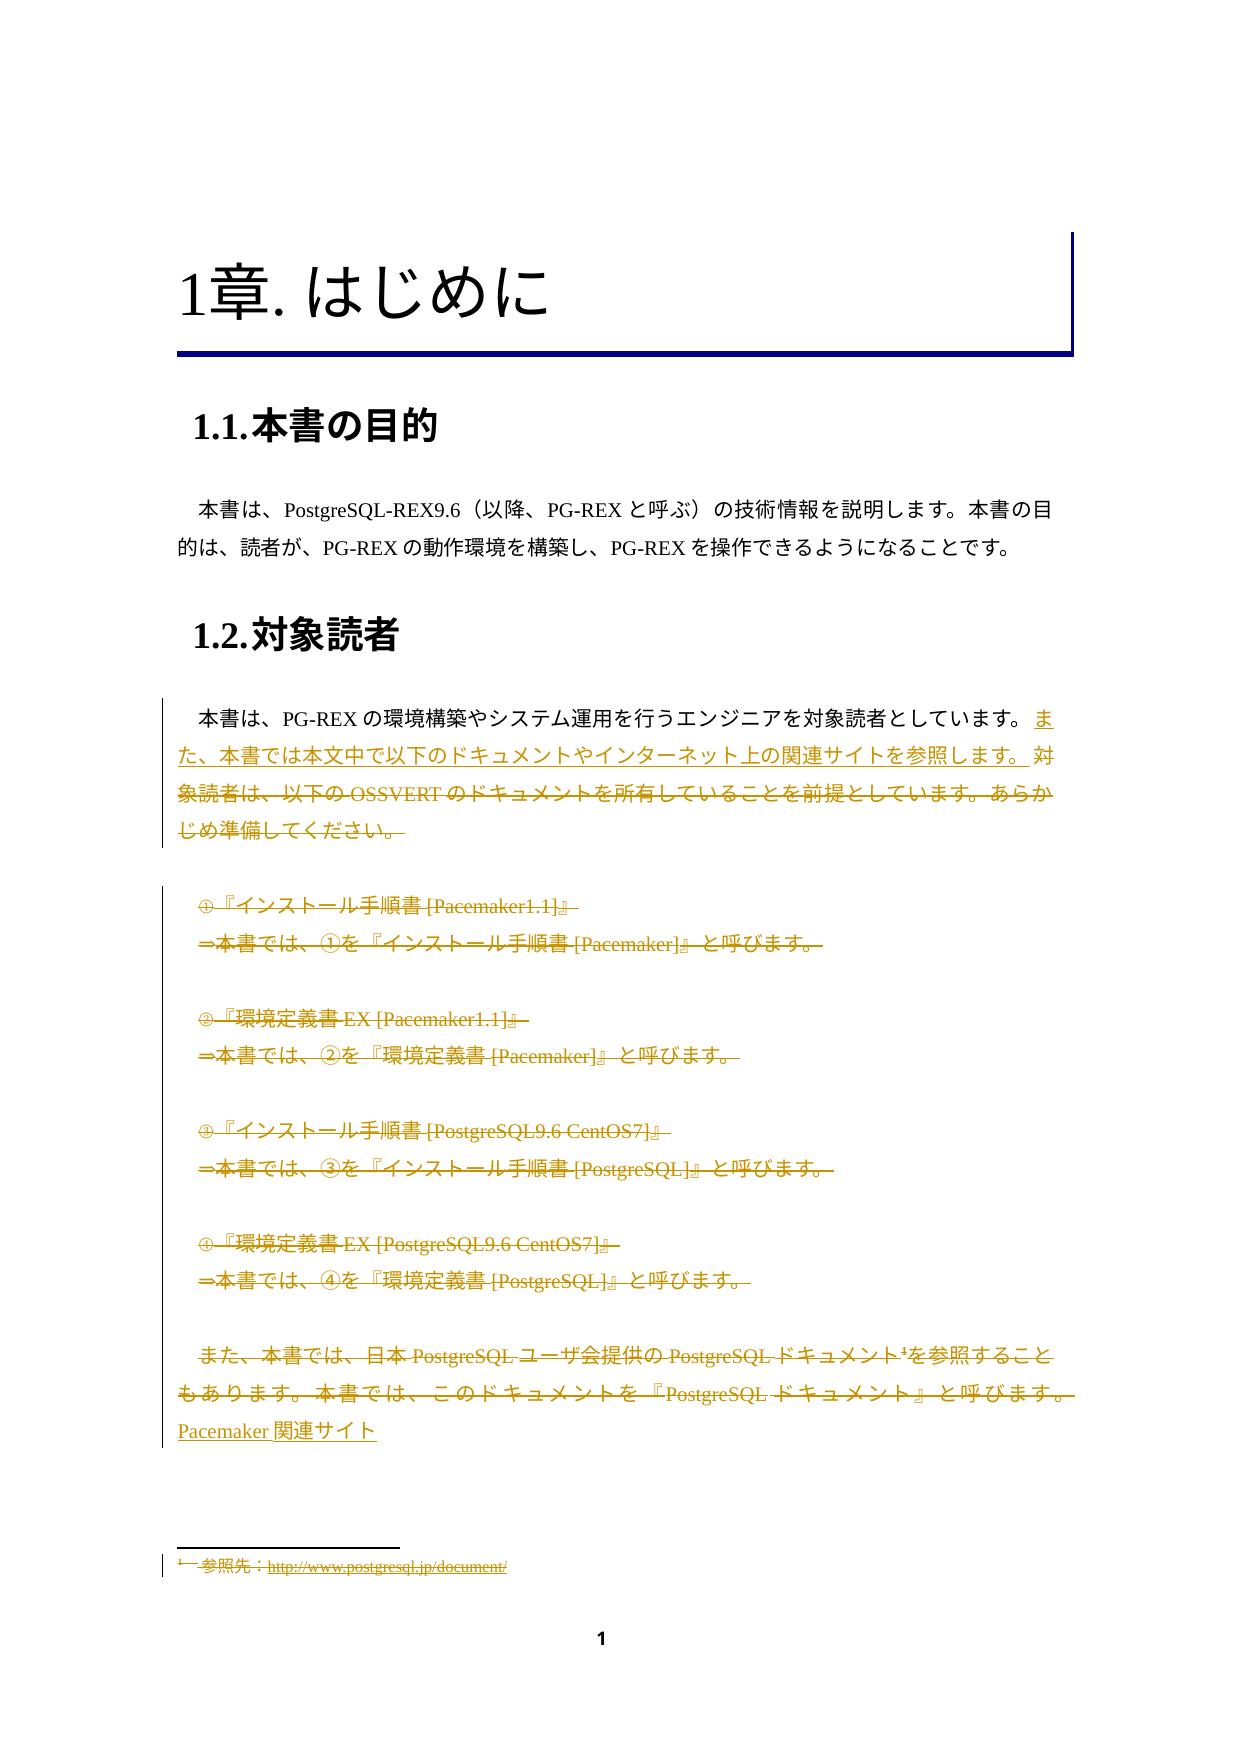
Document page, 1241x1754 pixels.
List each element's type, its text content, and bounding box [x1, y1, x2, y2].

subtitle 本書の目的 [192, 386, 1063, 461]
subtitle 対象読者 [192, 594, 1063, 669]
subtitle はじめに [177, 232, 1071, 351]
text 本書は、PG-REXの環境構築やシステム運用を行うエンジニアを対象読者としています。 [177, 698, 1054, 848]
text 本書は、PostgreSQL-REX9.6（以降、PG-REXと呼ぶ）の技術情報を説明します。本書の目的は、読者が、PG-REXの動作環境を構築し、PG-REXを操作できるようになることです。 [177, 490, 1054, 565]
